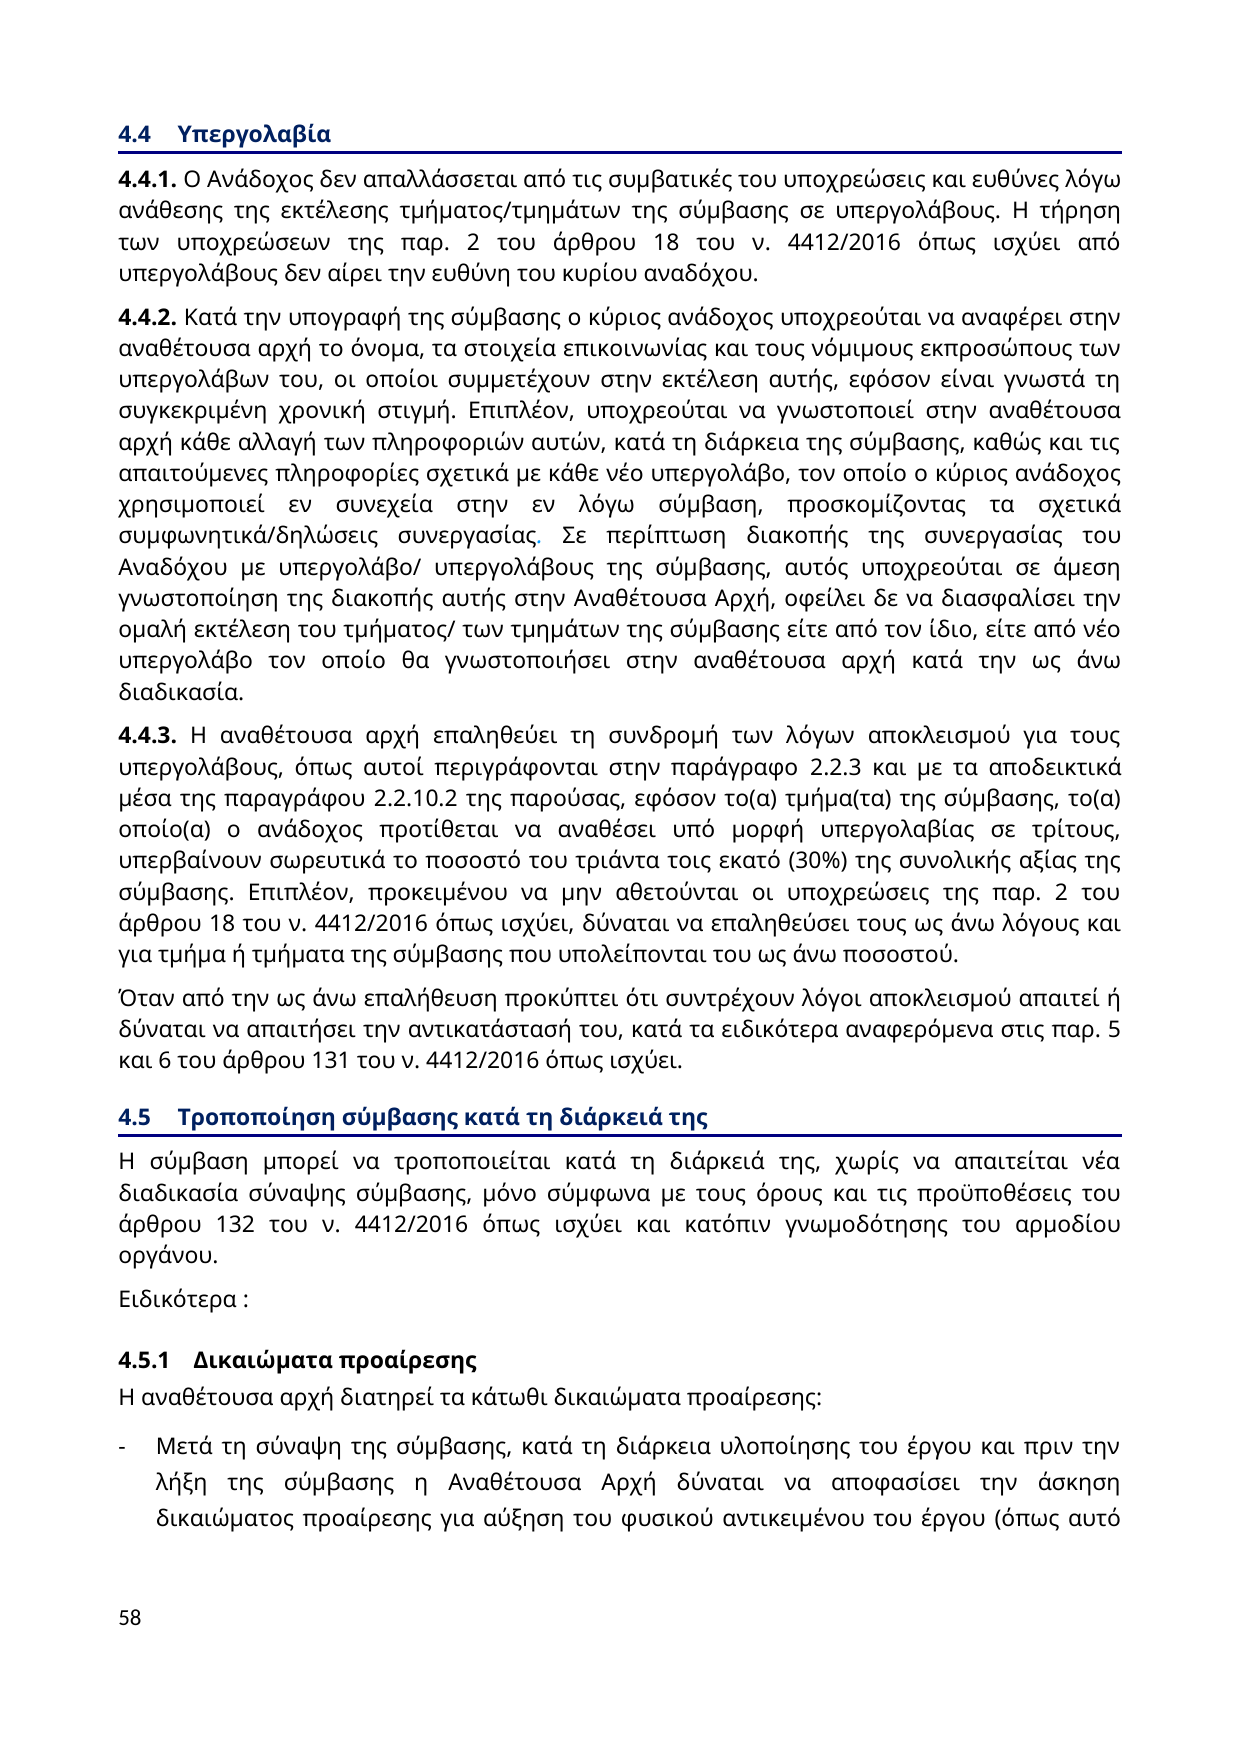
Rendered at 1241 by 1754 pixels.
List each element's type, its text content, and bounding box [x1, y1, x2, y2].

text Όταν από την ως άνω επαλήθευση προκύπτει ότι συντρέχουν λόγοι αποκλεισμού απαιτεί ή δύναται να απαιτήσει την αντικατάστασή του, κατά τα ειδικότερα αναφερόμενα στις παρ. 5 και 6 του άρθρου 131 του ν. 4412/2016 όπως ισχύει. [118, 982, 1122, 1075]
text Η αναθέτουσα αρχή διατηρεί τα κάτωθι δικαιώματα προαίρεσης: [118, 1381, 1122, 1412]
subtitle Δικαιώματα προαίρεσης [118, 1344, 1122, 1375]
text 4.4.3. Η αναθέτουσα αρχή επαληθεύει τη συνδρομή των λόγων αποκλεισμού για τους υπεργολάβους, όπως αυτοί περιγράφονται στην παράγραφο ‎2.2.3 και με τα αποδεικτικά μέσα της παραγράφου ‎2.2.10.2 της παρούσας, εφόσον το(α) τμήμα(τα) της σύμβασης, το(α) οποίο(α) ο ανάδοχος προτίθεται να αναθέσει υπό μορφή υπεργολαβίας σε τρίτους, υπερβαίνουν σωρευτικά το ποσοστό του τριάντα τοις εκατό (30%) της συνολικής αξίας της σύμβασης. Επιπλέον, προκειμένου να μην αθετούνται οι υποχρεώσεις της παρ. 2 του άρθρου 18 του ν. 4412/2016 όπως ισχύει, δύναται να επαληθεύσει τους ως άνω λόγους και για τμήμα ή τμήματα της σύμβασης που υπολείπονται του ως άνω ποσοστού. [118, 719, 1122, 969]
text Η σύμβαση μπορεί να τροποποιείται κατά τη διάρκειά της, χωρίς να απαιτείται νέα διαδικασία σύναψης σύμβασης, μόνο σύμφωνα με τους όρους και τις προϋποθέσεις του άρθρου 132 του ν. 4412/2016 όπως ισχύει και κατόπιν γνωμοδότησης του αρμοδίου οργάνου. [118, 1145, 1122, 1270]
subtitle Τροποποίηση σύμβασης κατά τη διάρκειά της [118, 1100, 1122, 1134]
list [118, 1429, 1122, 1533]
text 4.4.2. Κατά την υπογραφή της σύμβασης ο κύριος ανάδοχος υποχρεούται να αναφέρει στην αναθέτουσα αρχή το όνομα, τα στοιχεία επικοινωνίας και τους νόμιμους εκπροσώπους των υπεργολάβων του, οι οποίοι συμμετέχουν στην εκτέλεση αυτής, εφόσον είναι γνωστά τη συγκεκριμένη χρονική στιγμή. Επιπλέον, υποχρεούται να γνωστοποιεί στην αναθέτουσα αρχή κάθε αλλαγή των πληροφοριών αυτών, κατά τη διάρκεια της σύμβασης, καθώς και τις απαιτούμενες πληροφορίες σχετικά με κάθε νέο υπεργολάβο, τον οποίο ο κύριος ανάδοχος χρησιμοποιεί εν συνεχεία στην εν λόγω σύμβαση, προσκομίζοντας τα σχετικά συμφωνητικά/δηλώσεις συνεργασίας. Σε περίπτωση διακοπής της συνεργασίας του Αναδόχου με υπεργολάβο/ υπεργολάβους της σύμβασης, αυτός υποχρεούται σε άμεση γνωστοποίηση της διακοπής αυτής στην Αναθέτουσα Αρχή, οφείλει δε να διασφαλίσει την ομαλή εκτέλεση του τμήματος/ των τμημάτων της σύμβασης είτε από τον ίδιο, είτε από νέο υπεργολάβο τον οποίο θα γνωστοποιήσει στην αναθέτουσα αρχή κατά την ως άνω διαδικασία. [118, 300, 1122, 707]
text 4.4.1. Ο Ανάδοχος δεν απαλλάσσεται από τις συμβατικές του υποχρεώσεις και ευθύνες λόγω ανάθεσης της εκτέλεσης τμήματος/τμημάτων της σύμβασης σε υπεργολάβους. Η τήρηση των υποχρεώσεων της παρ. 2 του άρθρου 18 του ν. 4412/2016 όπως ισχύει από υπεργολάβους δεν αίρει την ευθύνη του κυρίου αναδόχου. [118, 163, 1122, 288]
text Ειδικότερα : [118, 1283, 1122, 1314]
subtitle Υπεργολαβία [118, 118, 1122, 151]
